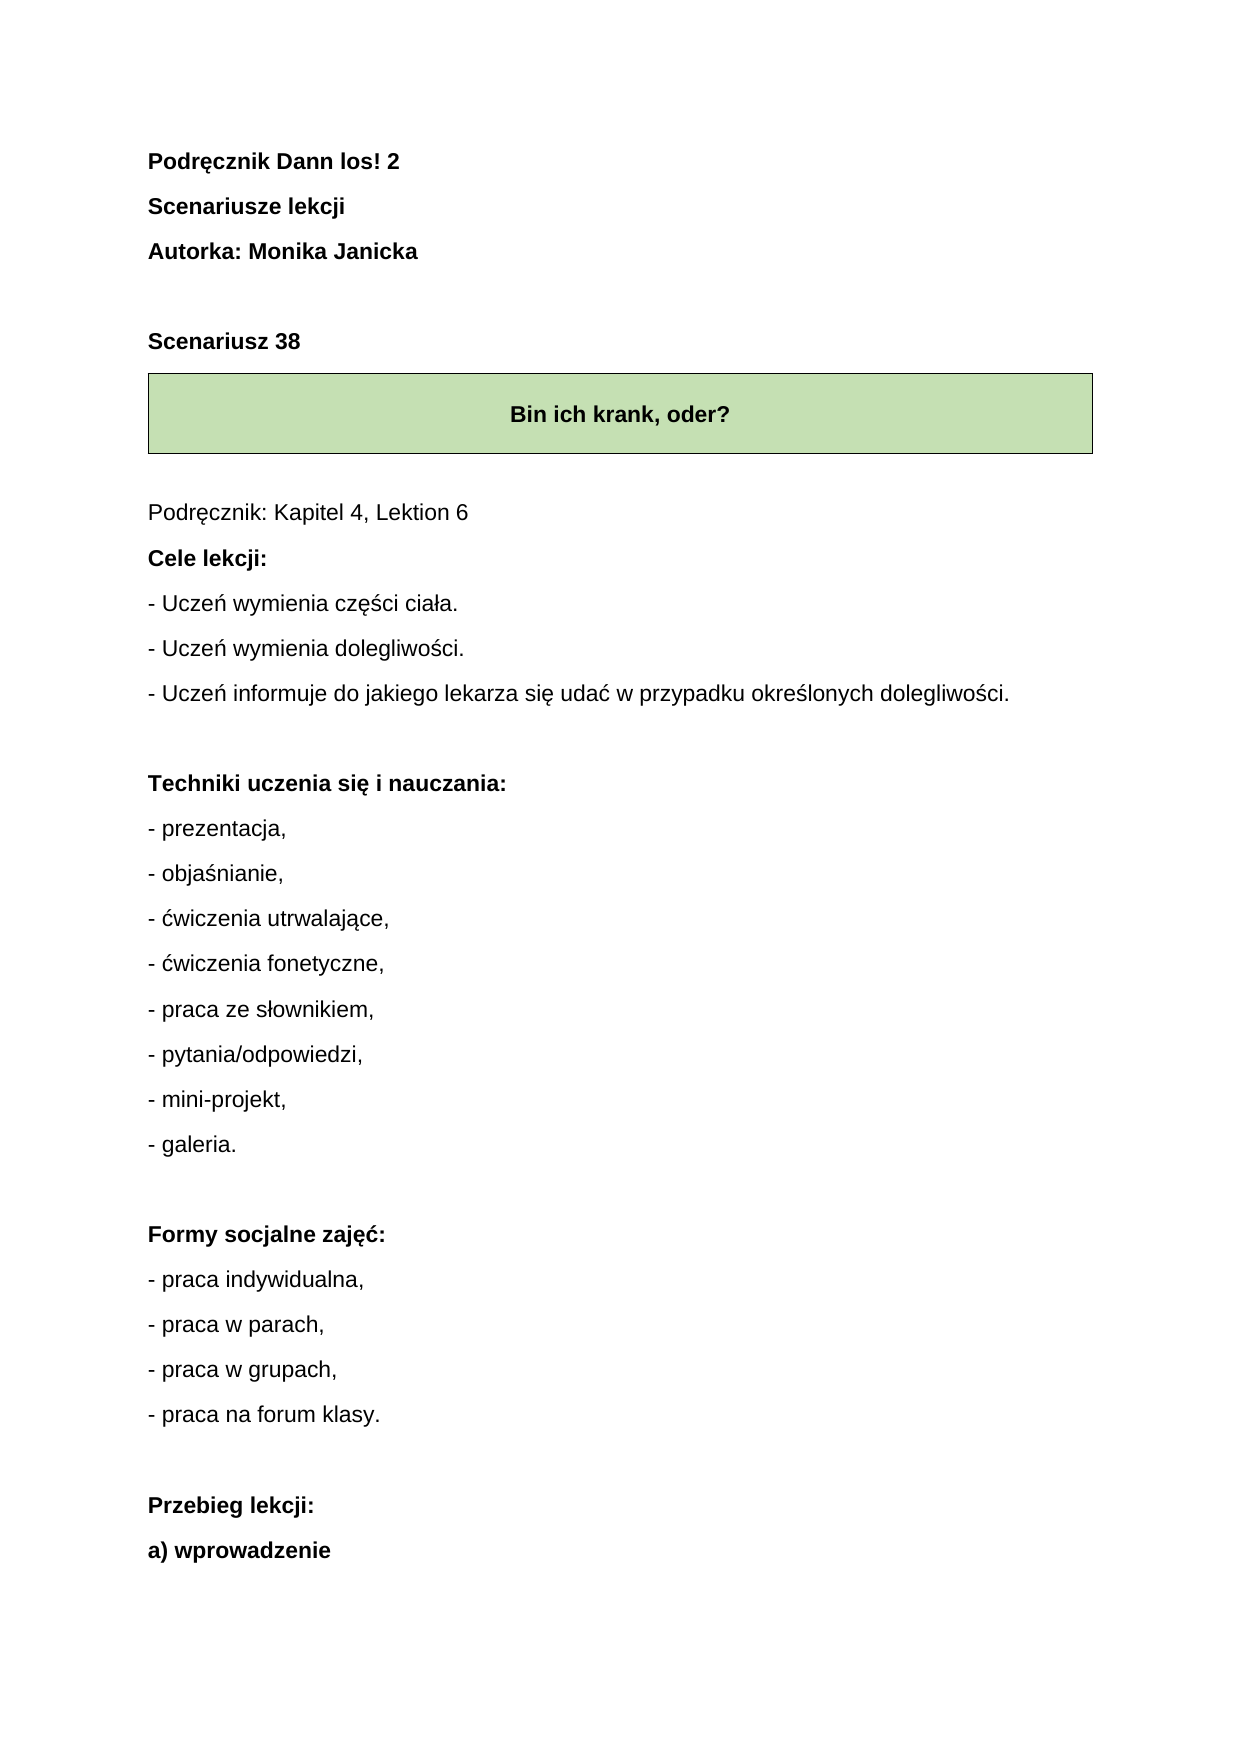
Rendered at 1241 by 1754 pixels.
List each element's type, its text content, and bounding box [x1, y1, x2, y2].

text - Uczeń wymienia części ciała. [148, 589, 1093, 616]
text - Uczeń informuje do jakiego lekarza się udać w przypadku określonych dolegliwości. [148, 680, 1093, 706]
text - praca ze słownikiem, [148, 996, 1093, 1022]
text - ćwiczenia utrwalające, [148, 905, 1093, 932]
text Podręcznik: Kapitel 4, Lektion 6 [148, 499, 1093, 526]
text a) wprowadzenie [148, 1537, 1093, 1563]
text - praca w grupach, [148, 1356, 1093, 1383]
text - galeria. [148, 1131, 1093, 1157]
text - ćwiczenia fonetyczne, [148, 950, 1093, 977]
text - Uczeń wymienia dolegliwości. [148, 635, 1093, 661]
text Cele lekcji: [148, 544, 1093, 571]
text - praca indywidualna, [148, 1266, 1093, 1292]
text Autorka: Monika Janicka [148, 238, 1093, 264]
text - praca na forum klasy. [148, 1401, 1093, 1428]
text Podręcznik Dann los! 2 [148, 148, 1093, 174]
text - praca w parach, [148, 1311, 1093, 1338]
text Scenariusz 38 [148, 328, 1093, 354]
text Formy socjalne zajęć: [148, 1221, 1093, 1247]
text - mini-projekt, [148, 1086, 1093, 1112]
text Techniki uczenia się i nauczania: [148, 770, 1093, 796]
text Przebieg lekcji: [148, 1492, 1093, 1518]
text Scenariusze lekcji [148, 193, 1093, 219]
table_header Bin ich krank, oder? [149, 374, 1092, 453]
text - objaśnianie, [148, 860, 1093, 887]
text - pytania/odpowiedzi, [148, 1041, 1093, 1067]
text - prezentacja, [148, 815, 1093, 841]
